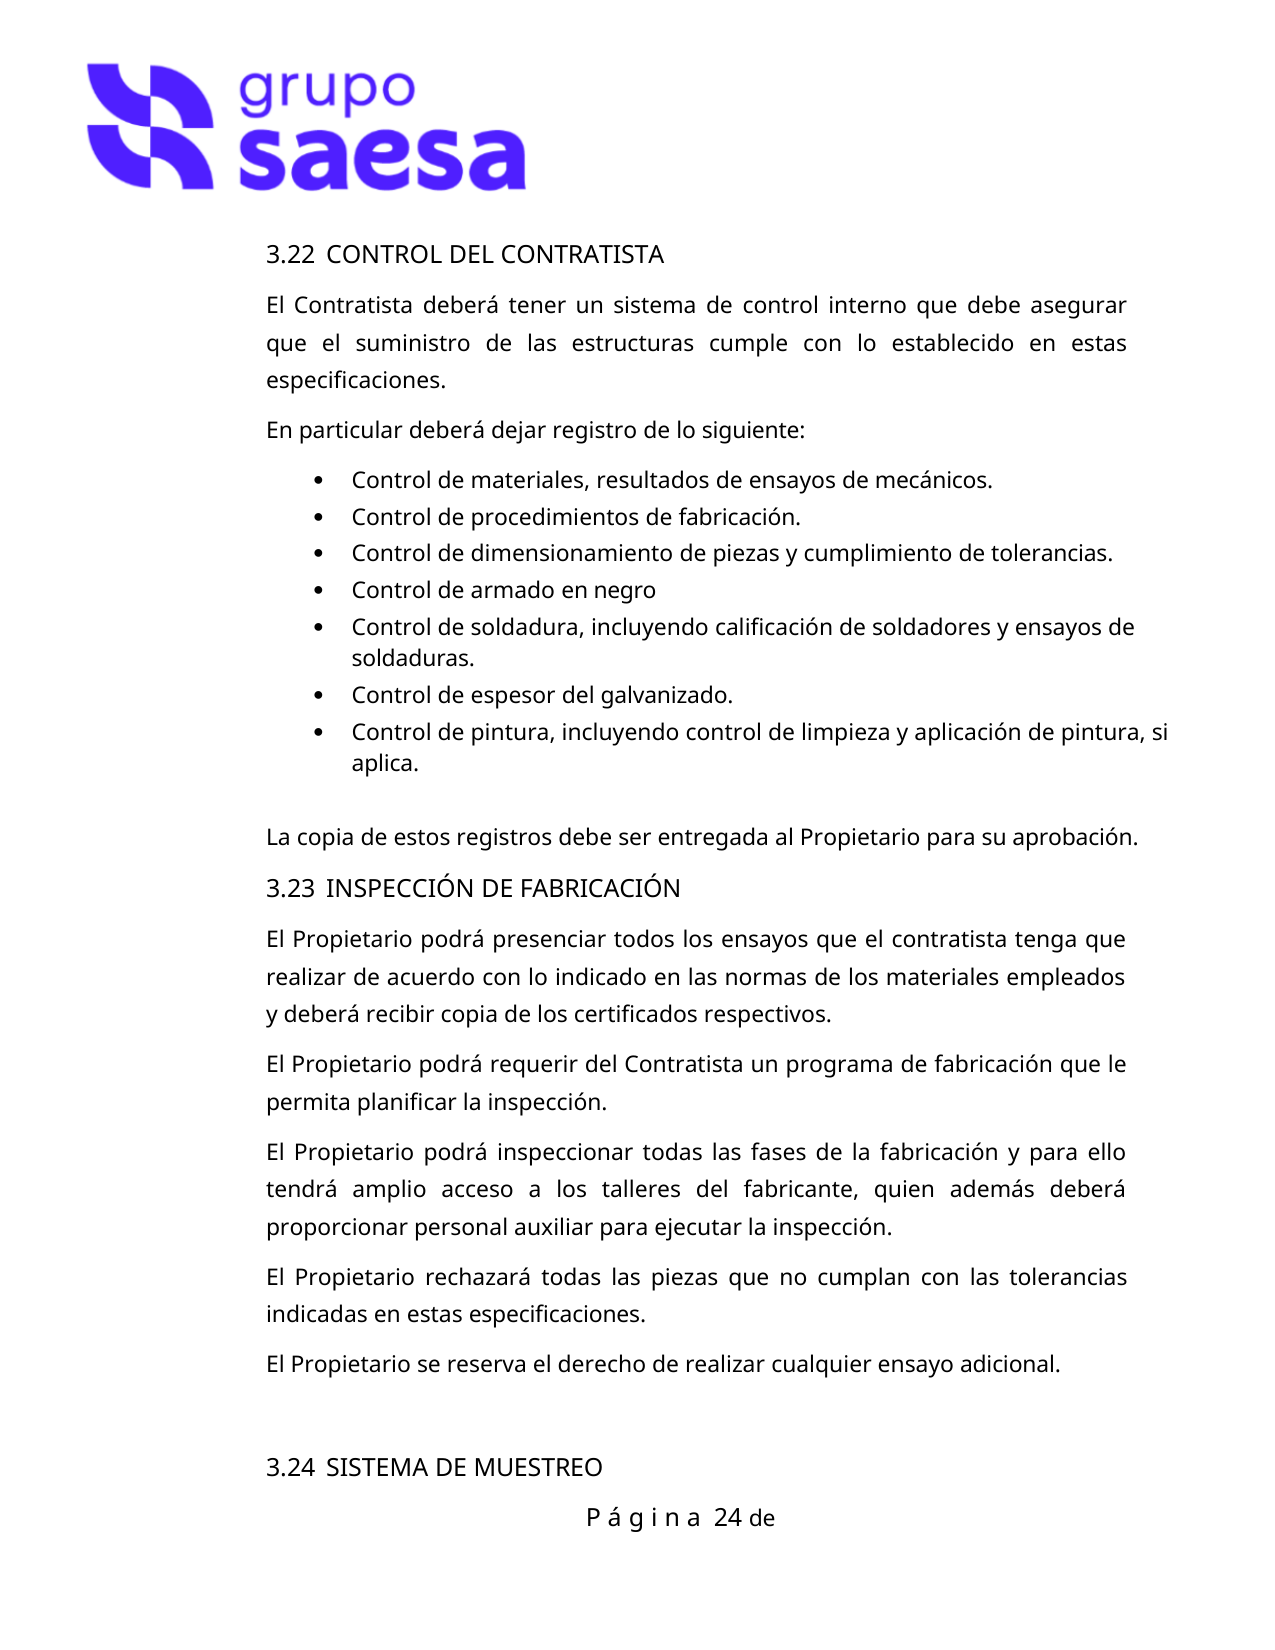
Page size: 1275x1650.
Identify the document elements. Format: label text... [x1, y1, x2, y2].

text El Propietario podrá presenciar todos los ensayos que el contratista tenga que realizar de acuerdo con lo indicado en las normas de los materiales empleados y deberá recibir copia de los certificados respectivos. [266, 923, 1127, 1029]
list Control de armado en negro [314, 574, 1200, 605]
list Control de soldadura, incluyendo calificación de soldadores y ensayos de soldaduras. [314, 611, 1200, 673]
list Control de procedimientos de fabricación. [314, 501, 1200, 532]
picture [75, 54, 532, 195]
list Control de pintura, incluyendo control de limpieza y aplicación de pintura, si aplica. [314, 716, 1200, 778]
text El Propietario podrá inspeccionar todas las fases de la fabricación y para ello tendrá amplio acceso a los talleres del fabricante, quien además deberá proporcionar personal auxiliar para ejecutar la inspección. [266, 1135, 1127, 1242]
list Control de dimensionamiento de piezas y cumplimiento de tolerancias. [314, 537, 1200, 568]
subtitle INSPECCIÓN DE FABRICACIÓN [266, 870, 1200, 904]
text En particular deberá dejar registro de lo siguiente: [266, 414, 1200, 445]
list Control de espesor del galvanizado. [314, 679, 1200, 710]
text El Propietario podrá requerir del Contratista un programa de fabricación que le permita planificar la inspección. [266, 1048, 1128, 1117]
subtitle SISTEMA DE MUESTREO [266, 1450, 1200, 1484]
text El Propietario rechazará todas las piezas que no cumplan con las tolerancias indicadas en estas especificaciones. [266, 1260, 1128, 1329]
text El Contratista deberá tener un sistema de control interno que debe asegurar que el suministro de las estructuras cumple con lo establecido en estas especificaciones. [266, 289, 1128, 396]
text El Propietario se reserva el derecho de realizar cualquier ensayo adicional. [266, 1348, 1200, 1379]
text La copia de estos registros debe ser entregada al Propietario para su aprobación. [266, 821, 1200, 852]
subtitle CONTROL DEL CONTRATISTA [266, 236, 1200, 271]
list Control de materiales, resultados de ensayos de mecánicos. [314, 464, 1200, 495]
